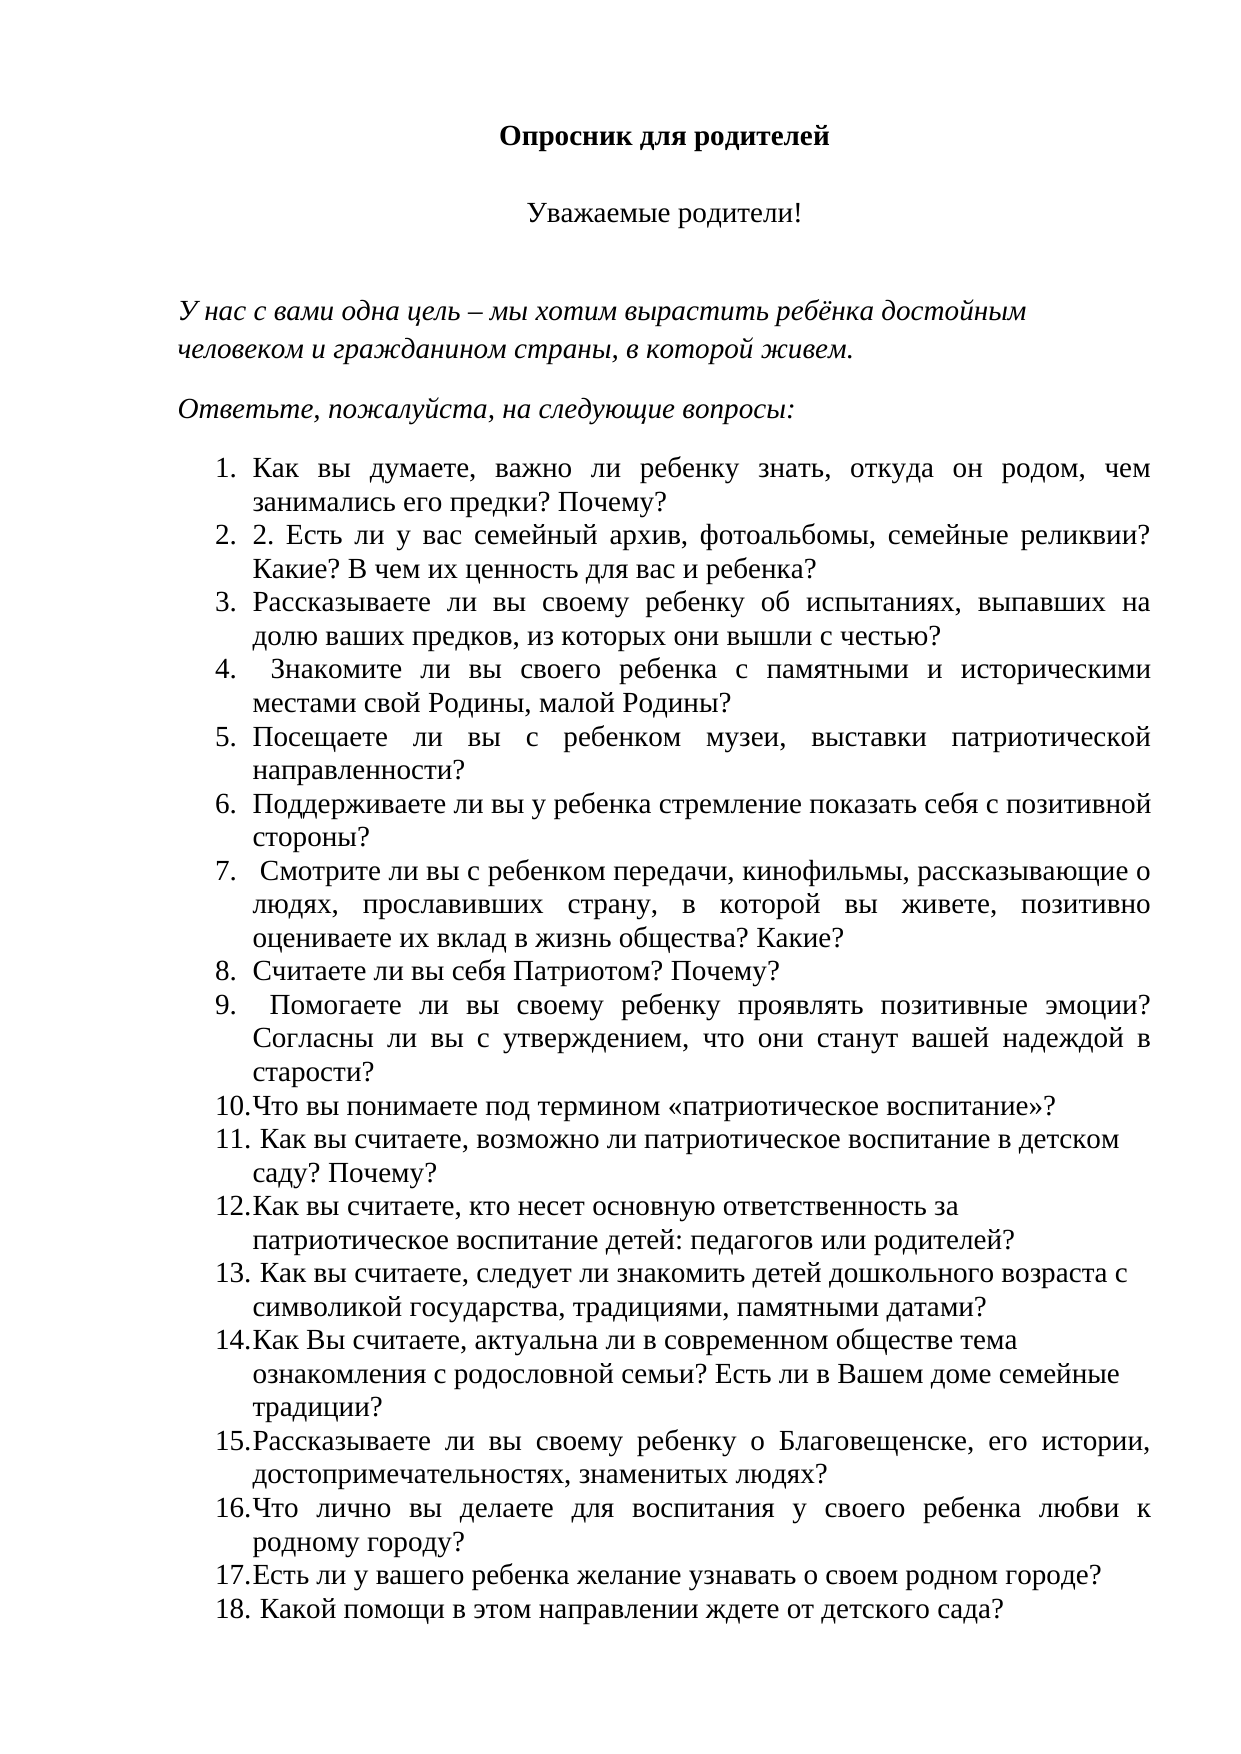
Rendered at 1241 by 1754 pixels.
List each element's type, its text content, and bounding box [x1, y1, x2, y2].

list Поддерживаете ли вы у ребенка стремление показать себя с позитивной стороны? [215, 786, 1152, 853]
list Есть ли у вашего ребенка желание узнавать о своем родном городе? [215, 1557, 1152, 1591]
text Ответьте, пожалуйста, на следующие вопросы: [177, 391, 1152, 424]
list Знакомите ли вы своего ребенка с памятными и историческими местами свой Родины, малой Родины? [215, 652, 1152, 719]
list Что вы понимаете под термином «патриотическое воспитание»? [215, 1088, 1152, 1121]
list Как вы считаете, следует ли знакомить детей дошкольного возраста с символикой государства, традициями, памятными датами? [215, 1255, 1152, 1322]
list Рассказываете ли вы своему ребенку об испытаниях, выпавших на долю ваших предков, из которых они вышли с честью? [215, 584, 1152, 652]
text У нас с вами одна цель – мы хотим вырастить ребёнка достойным человеком и гражданином страны, в которой живем. [177, 254, 1152, 365]
list Рассказываете ли вы своему ребенку о Благовещенске, его истории, достопримечательностях, знаменитых людях? [215, 1423, 1152, 1490]
list Считаете ли вы себя Патриотом? Почему? [215, 953, 1152, 987]
list Как вы считаете, возможно ли патриотическое воспитание в детском саду? Почему? [215, 1121, 1152, 1188]
text Опросник для родителей Уважаемые родители! [177, 118, 1152, 229]
list Как Вы считаете, актуальна ли в современном обществе тема ознакомления с родословной семьи? Есть ли в Вашем доме семейные традиции? [215, 1322, 1152, 1423]
list Как вы думаете, важно ли ребенку знать, откуда он родом, чем занимались его предки? Почему? [215, 450, 1152, 517]
list Посещаете ли вы с ребенком музеи, выставки патриотической направленности? [215, 719, 1152, 786]
list 2. Есть ли у вас семейный архив, фотоальбомы, семейные реликвии? Какие? В чем их ценность для вас и ребенка? [215, 517, 1152, 584]
list Помогаете ли вы своему ребенку проявлять позитивные эмоции? Согласны ли вы с утверждением, что они станут вашей надеждой в старости? [215, 987, 1152, 1088]
list Какой помощи в этом направлении ждете от детского сада? [215, 1591, 1152, 1624]
list Как вы считаете, кто несет основную ответственность за патриотическое воспитание детей: педагогов или родителей? [215, 1188, 1152, 1255]
list Что лично вы делаете для воспитания у своего ребенка любви к родному городу? [215, 1490, 1152, 1557]
list Смотрите ли вы с ребенком передачи, кинофильмы, рассказывающие о людях, прославивших страну, в которой вы живете, позитивно оцениваете их вклад в жизнь общества? Какие? [215, 853, 1152, 953]
